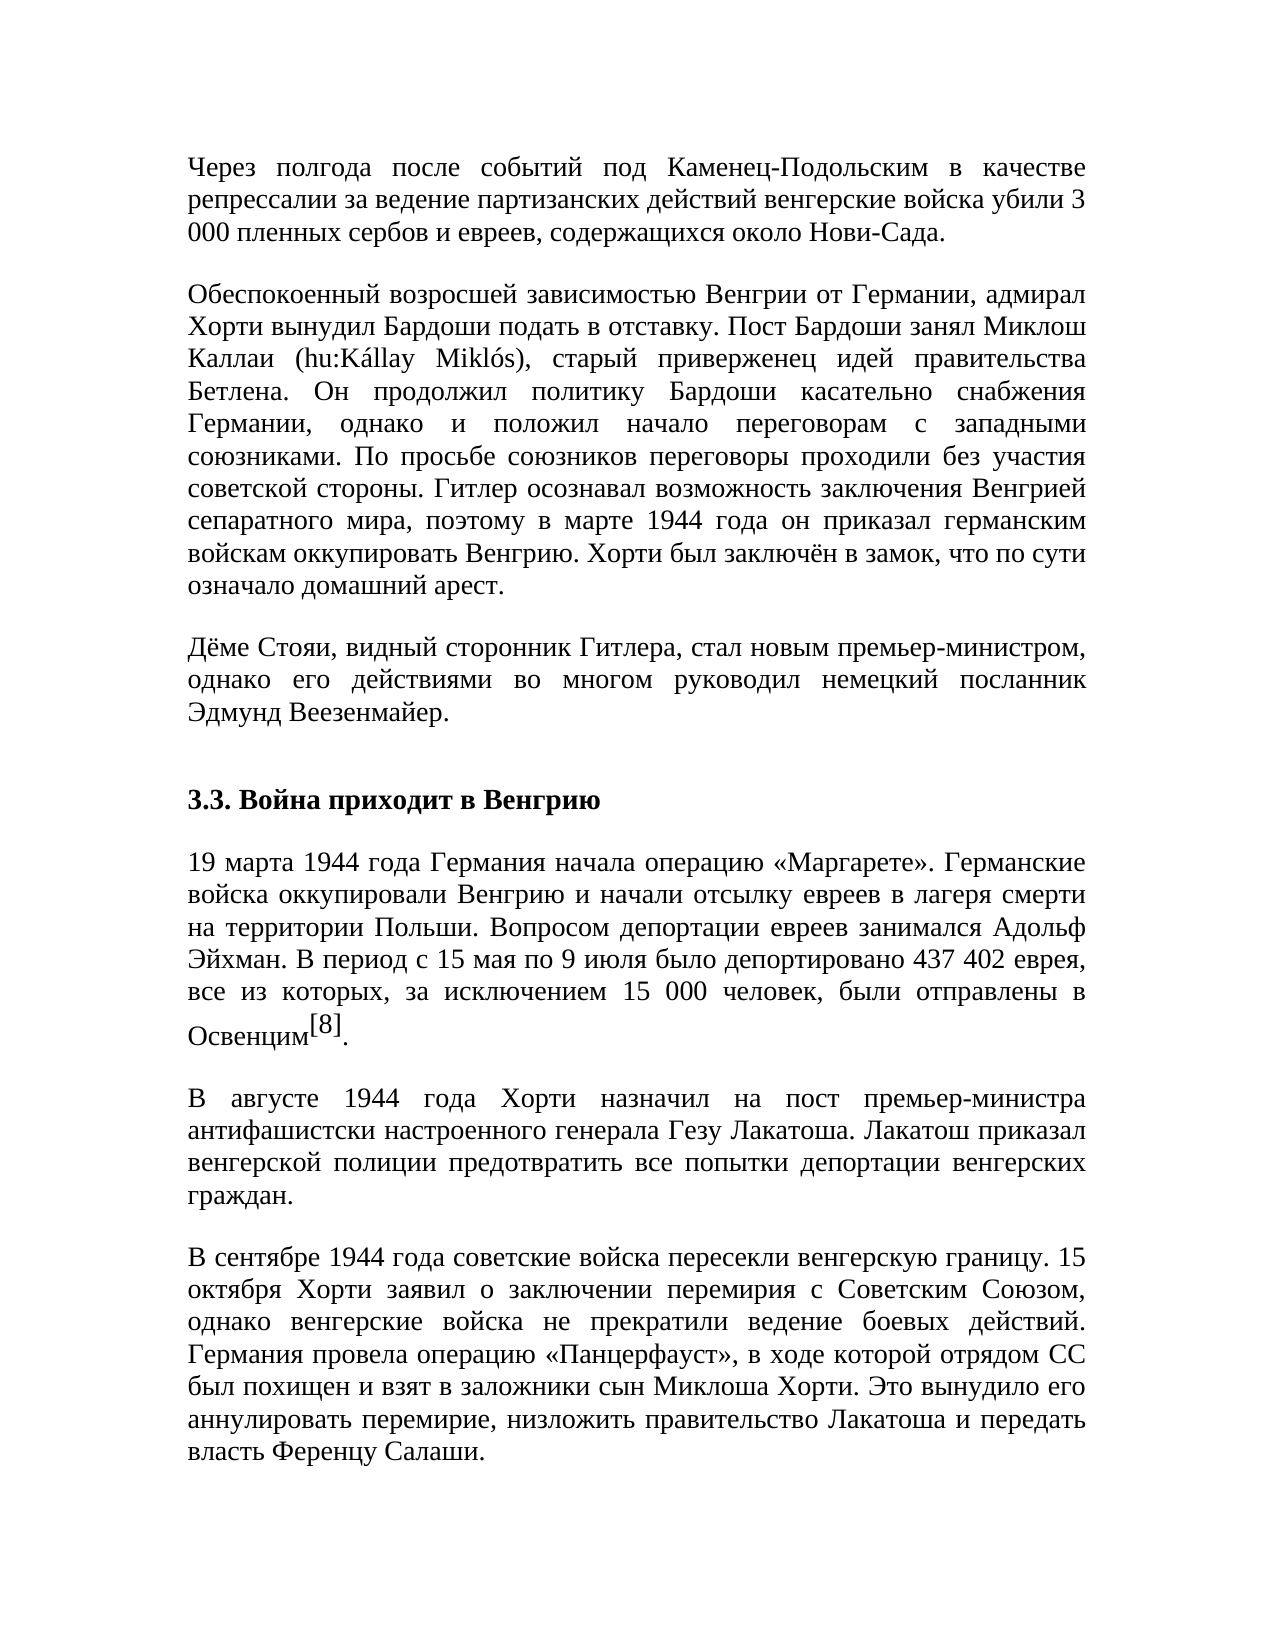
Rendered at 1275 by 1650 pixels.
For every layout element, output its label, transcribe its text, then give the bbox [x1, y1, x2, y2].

text 19 марта 1944 года Германия начала операцию «Маргарете». Германские войска оккупировали Венгрию и начали отсылку евреев в лагеря смерти на территории Польши. Вопросом депортации евреев занимался Адольф Эйхман. В период с 15 мая по 9 июля было депортировано 437 402 еврея, все из которых, за исключением 15 000 человек, были отправлены в Освенцим[8]. [187, 845, 1087, 1051]
text В сентябре 1944 года советские войска пересекли венгерскую границу. 15 октября Хорти заявил о заключении перемирия с Советским Союзом, однако венгерские войска не прекратили ведение боевых действий. Германия провела операцию «Панцерфауст», в ходе которой отрядом СС был похищен и взят в заложники сын Миклоша Хорти. Это вынудило его аннулировать перемирие, низложить правительство Лакатоша и передать власть Ференцу Салаши. [187, 1240, 1087, 1466]
text Обеспокоенный возросшей зависимостью Венгрии от Германии, адмирал Хорти вынудил Бардоши подать в отставку. Пост Бардоши занял Миклош Каллаи (hu:Kállay Miklós), старый приверженец идей правительства Бетлена. Он продолжил политику Бардоши касательно снабжения Германии, однако и положил начало переговорам с западными союзниками. По просьбе союзников переговоры проходили без участия советской стороны. Гитлер осознавал возможность заключения Венгрией сепаратного мира, поэтому в марте 1944 года он приказал германским войскам оккупировать Венгрию. Хорти был заключён в замок, что по сути означало домашний арест. [187, 277, 1087, 601]
text В августе 1944 года Хорти назначил на пост премьер-министра антифашистски настроенного генерала Гезу Лакатоша. Лакатош приказал венгерской полиции предотвратить все попытки депортации венгерских граждан. [187, 1081, 1087, 1210]
list 3.3. Война приходит в Венгрию [187, 782, 1087, 815]
text Через полгода после событий под Каменец-Подольским в качестве репрессалии за ведение партизанских действий венгерские войска убили 3 000 пленных сербов и евреев, содержащихся около Нови-Сада. [187, 150, 1087, 247]
text Дёме Стояи, видный сторонник Гитлера, стал новым премьер-министром, однако его действиями во многом руководил немецкий посланник Эдмунд Веезенмайер. [187, 630, 1087, 727]
